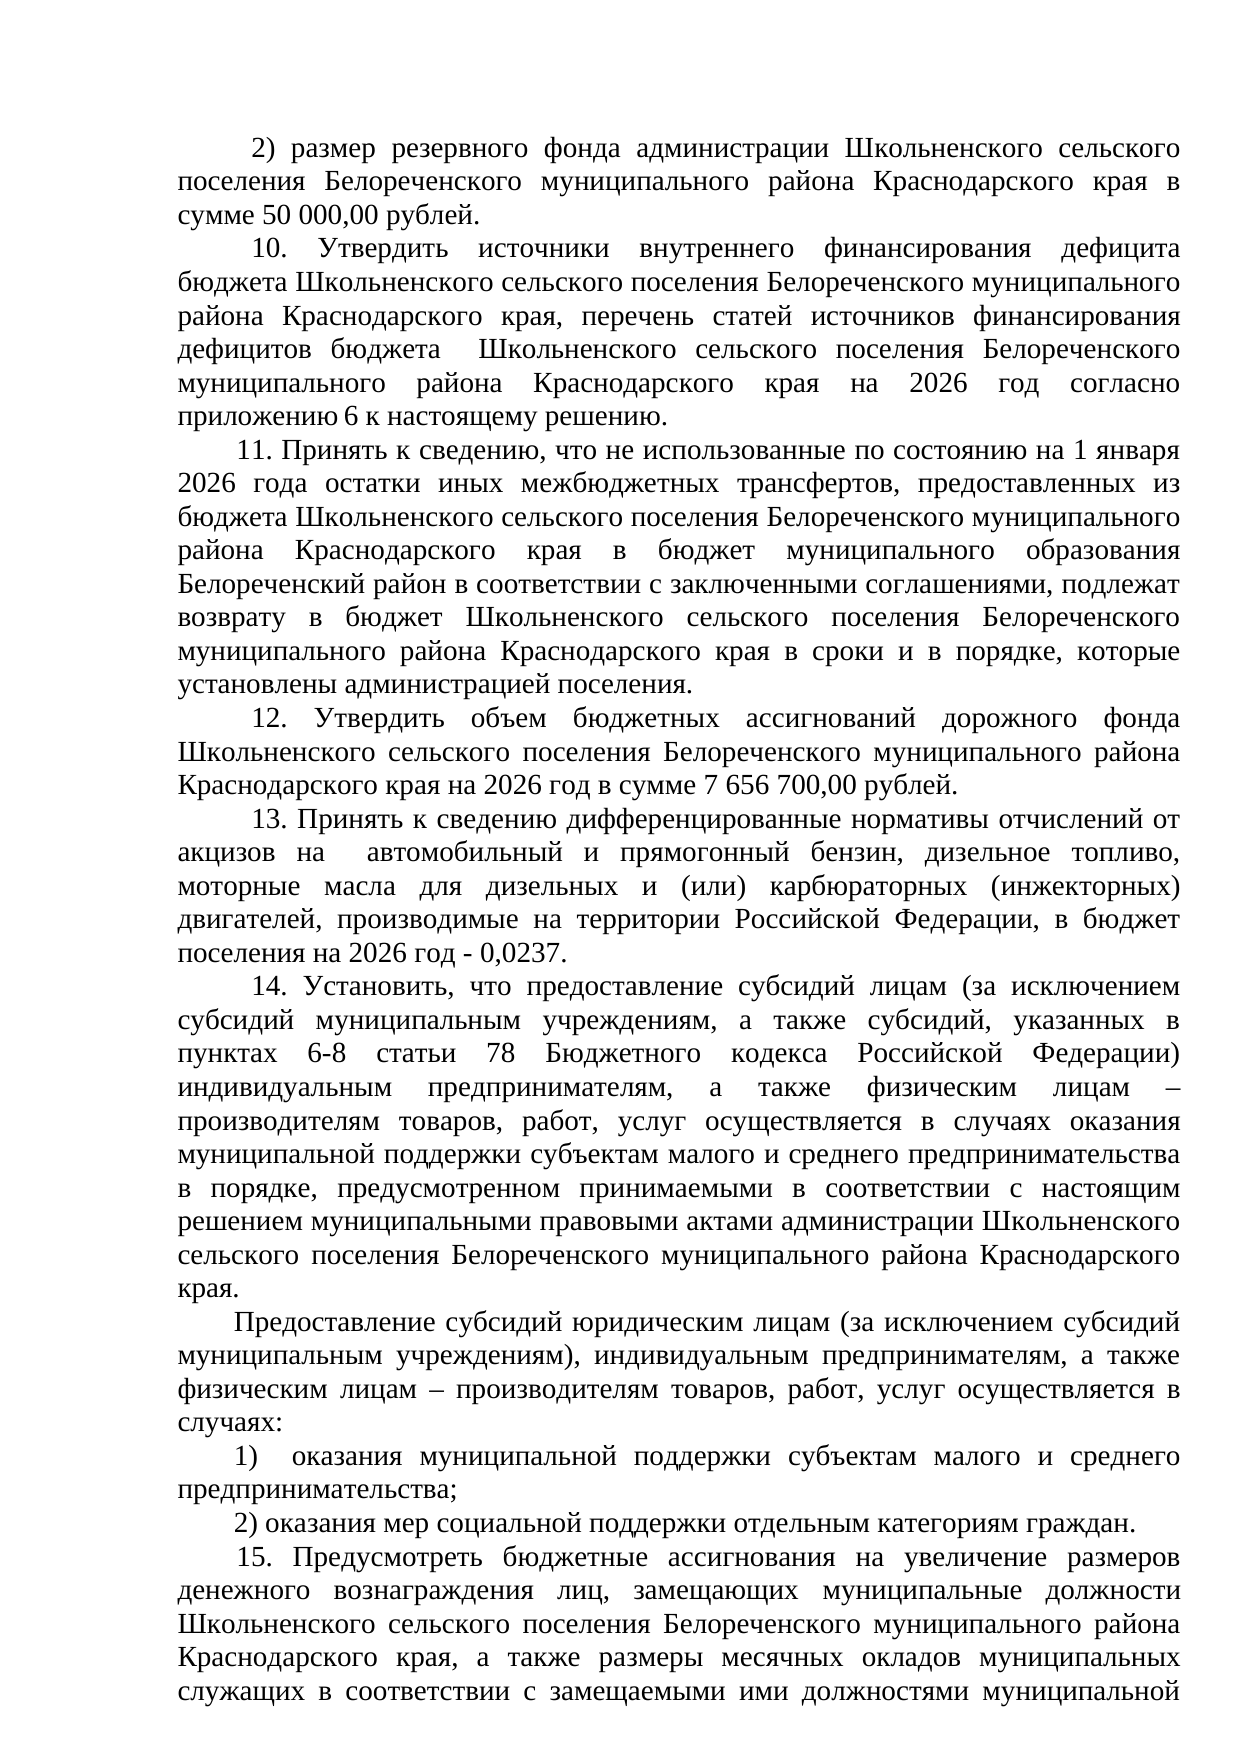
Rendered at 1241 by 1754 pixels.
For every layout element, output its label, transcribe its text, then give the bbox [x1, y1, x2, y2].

text 1) оказания муниципальной поддержки субъектам малого и среднего предпринимательства; [177, 1438, 1181, 1505]
text 13. Принять к сведению дифференцированные нормативы отчислений от акцизов на автомобильный и прямогонный бензин, дизельное топливо, моторные масла для дизельных и (или) карбюраторных (инжекторных) двигателей, производимые на территории Российской Федерации, в бюджет поселения на 2026 год - 0,0237. [177, 801, 1181, 968]
text 2) оказания мер социальной поддержки отдельным категориям граждан. [177, 1505, 1181, 1539]
text 2) размер резервного фонда администрации Школьненского сельского поселения Белореченского муниципального района Краснодарского края в сумме 50 000,00 рублей. [177, 130, 1181, 231]
text Предоставление субсидий юридическим лицам (за исключением субсидий муниципальным учреждениям), индивидуальным предпринимателям, а также физическим лицам – производителям товаров, работ, услуг осуществляется в случаях: [177, 1304, 1181, 1438]
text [177, 1539, 1181, 1706]
text 14. Установить, что предоставление субсидий лицам (за исключением субсидий муниципальным учреждениям, а также субсидий, указанных в пунктах 6-8 статьи 78 Бюджетного кодекса Российской Федерации) индивидуальным предпринимателям, а также физическим лицам – производителям товаров, работ, услуг осуществляется в случаях оказания муниципальной поддержки субъектам малого и среднего предпринимательства в порядке, предусмотренном принимаемыми в соответствии с настоящим решением муниципальными правовыми актами администрации Школьненского сельского поселения Белореченского муниципального района Краснодарского края. [177, 968, 1181, 1304]
text 10. Утвердить источники внутреннего финансирования дефицита бюджета Школьненского сельского поселения Белореченского муниципального района Краснодарского края, перечень статей источников финансирования дефицитов бюджета Школьненского сельского поселения Белореченского муниципального района Краснодарского края на 2026 год согласно приложению 6 к настоящему решению. [177, 231, 1181, 432]
text 12. Утвердить объем бюджетных ассигнований дорожного фонда Школьненского сельского поселения Белореченского муниципального района Краснодарского края на 2026 год в сумме 7 656 700,00 рублей. [177, 700, 1181, 801]
text 11. Принять к сведению, что не использованные по состоянию на 1 января 2026 года остатки иных межбюджетных трансфертов, предоставленных из бюджета Школьненского сельского поселения Белореченского муниципального района Краснодарского края в бюджет муниципального образования Белореченский район в соответствии с заключенными соглашениями, подлежат возврату в бюджет Школьненского сельского поселения Белореченского муниципального района Краснодарского края в сроки и в порядке, которые установлены администрацией поселения. [177, 432, 1181, 700]
